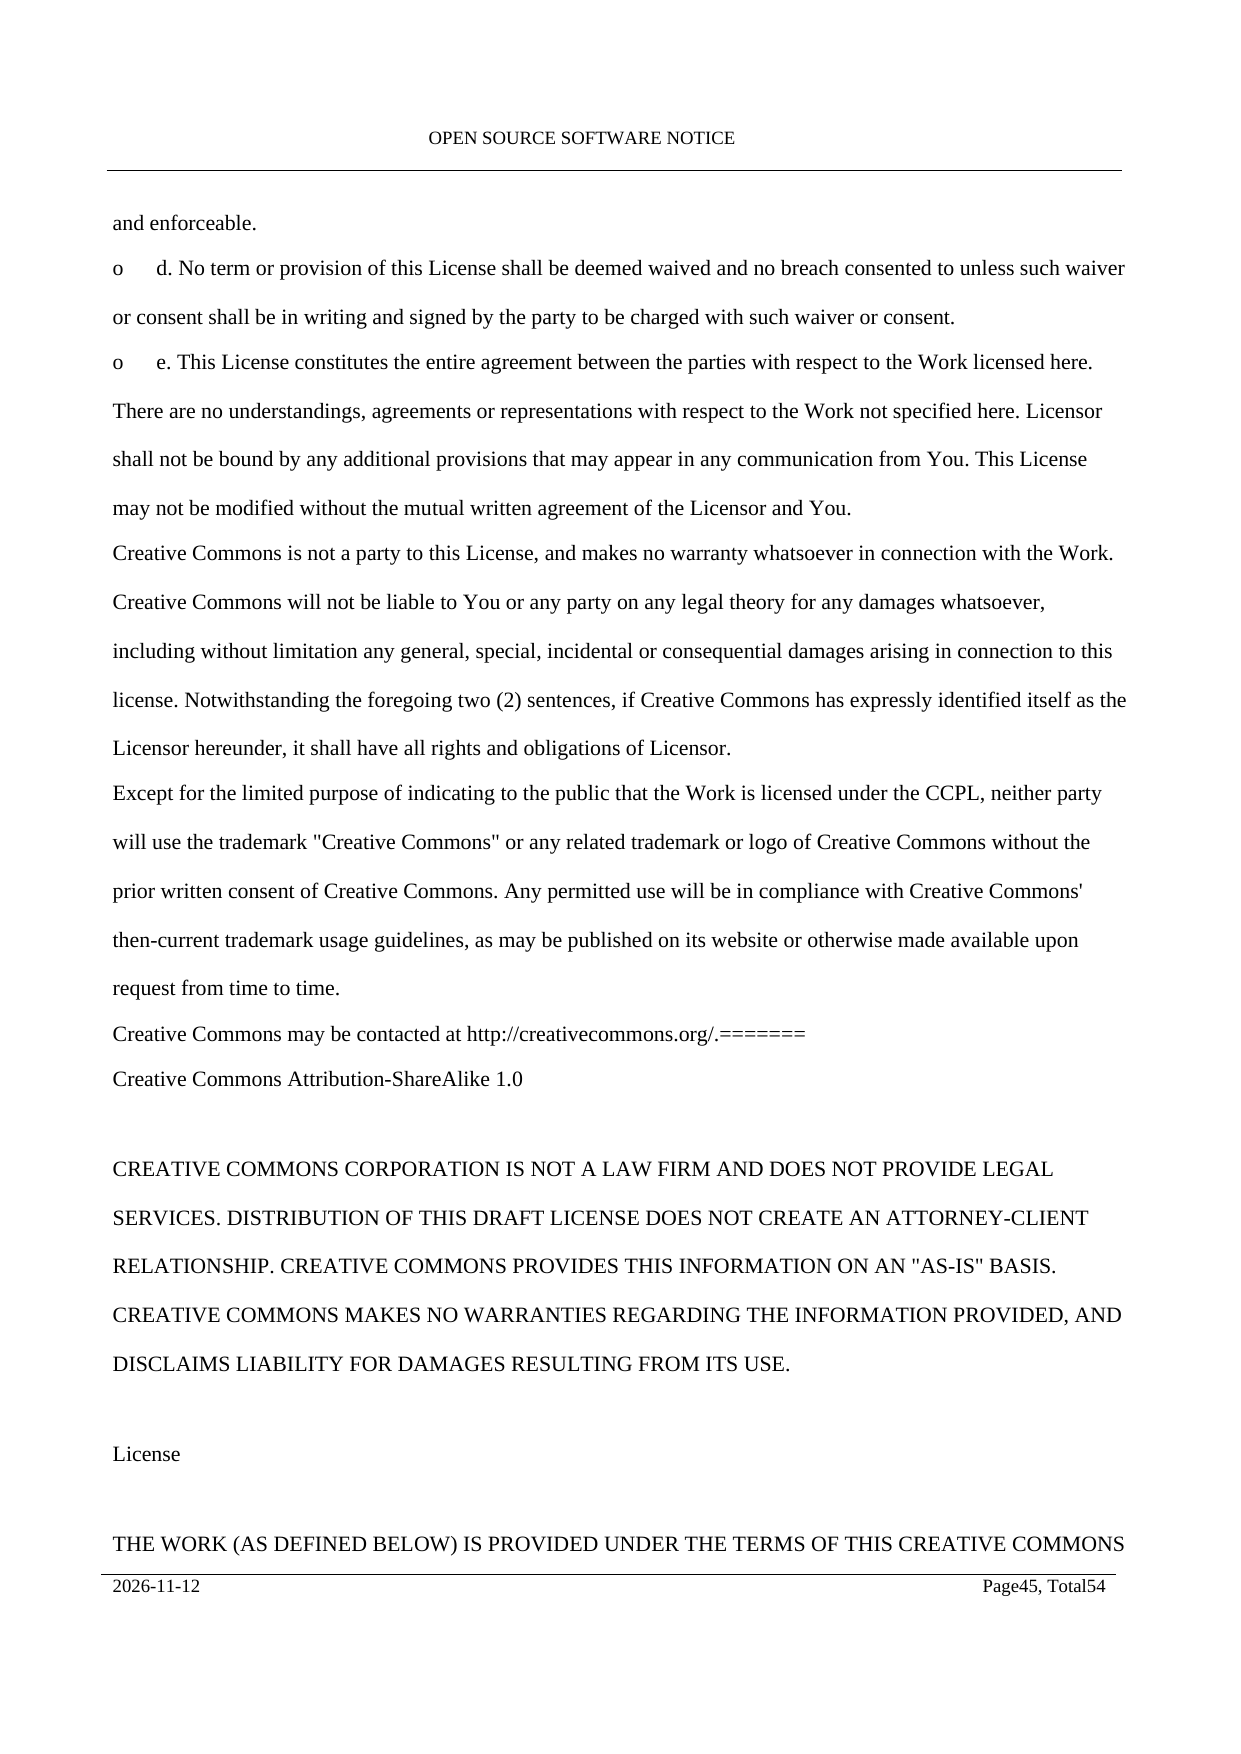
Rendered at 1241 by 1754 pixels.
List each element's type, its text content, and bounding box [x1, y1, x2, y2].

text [112, 1528, 1128, 1560]
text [112, 206, 1128, 239]
text Creative Commons Attribution-ShareAlike 1.0 [112, 1062, 1128, 1094]
text Creative Commons is not a party to this License, and makes no warranty whatsoever in connection with the Work. Creative Commons will not be liable to You or any party on any legal theory for any damages whatsoever, including without limitation any general, special, incidental or consequential damages arising in connection to this license. Notwithstanding the foregoing two (2) sentences, if Creative Commons has expressly identified itself as the Licensor hereunder, it shall have all rights and obligations of Licensor. [112, 537, 1128, 764]
text o e. This License constitutes the entire agreement between the parties with respect to the Work licensed here. There are no understandings, agreements or representations with respect to the Work not specified here. Licensor shall not be bound by any additional provisions that may appear in any communication from You. This License may not be modified without the mutual written agreement of the Licensor and You. [112, 345, 1128, 524]
text License [112, 1437, 1128, 1470]
text o d. No term or provision of this License shall be deemed waived and no breach consented to unless such waiver or consent shall be in writing and signed by the party to be charged with such waiver or consent. [112, 251, 1128, 333]
text CREATIVE COMMONS CORPORATION IS NOT A LAW FIRM AND DOES NOT PROVIDE LEGAL SERVICES. DISTRIBUTION OF THIS DRAFT LICENSE DOES NOT CREATE AN ATTORNEY-CLIENT RELATIONSHIP. CREATIVE COMMONS PROVIDES THIS INFORMATION ON AN "AS-IS" BASIS. CREATIVE COMMONS MAKES NO WARRANTIES REGARDING THE INFORMATION PROVIDED, AND DISCLAIMS LIABILITY FOR DAMAGES RESULTING FROM ITS USE. [112, 1152, 1128, 1380]
text Except for the limited purpose of indicating to the public that the Work is licensed under the CCPL, neither party will use the trademark "Creative Commons" or any related trademark or logo of Creative Commons without the prior written consent of Creative Commons. Any permitted use will be in compliance with Creative Commons' then-current trademark usage guidelines, as may be published on its website or otherwise made available upon request from time to time. [112, 777, 1128, 1004]
text Creative Commons may be contacted at http://creativecommons.org/.======= [112, 1017, 1128, 1049]
